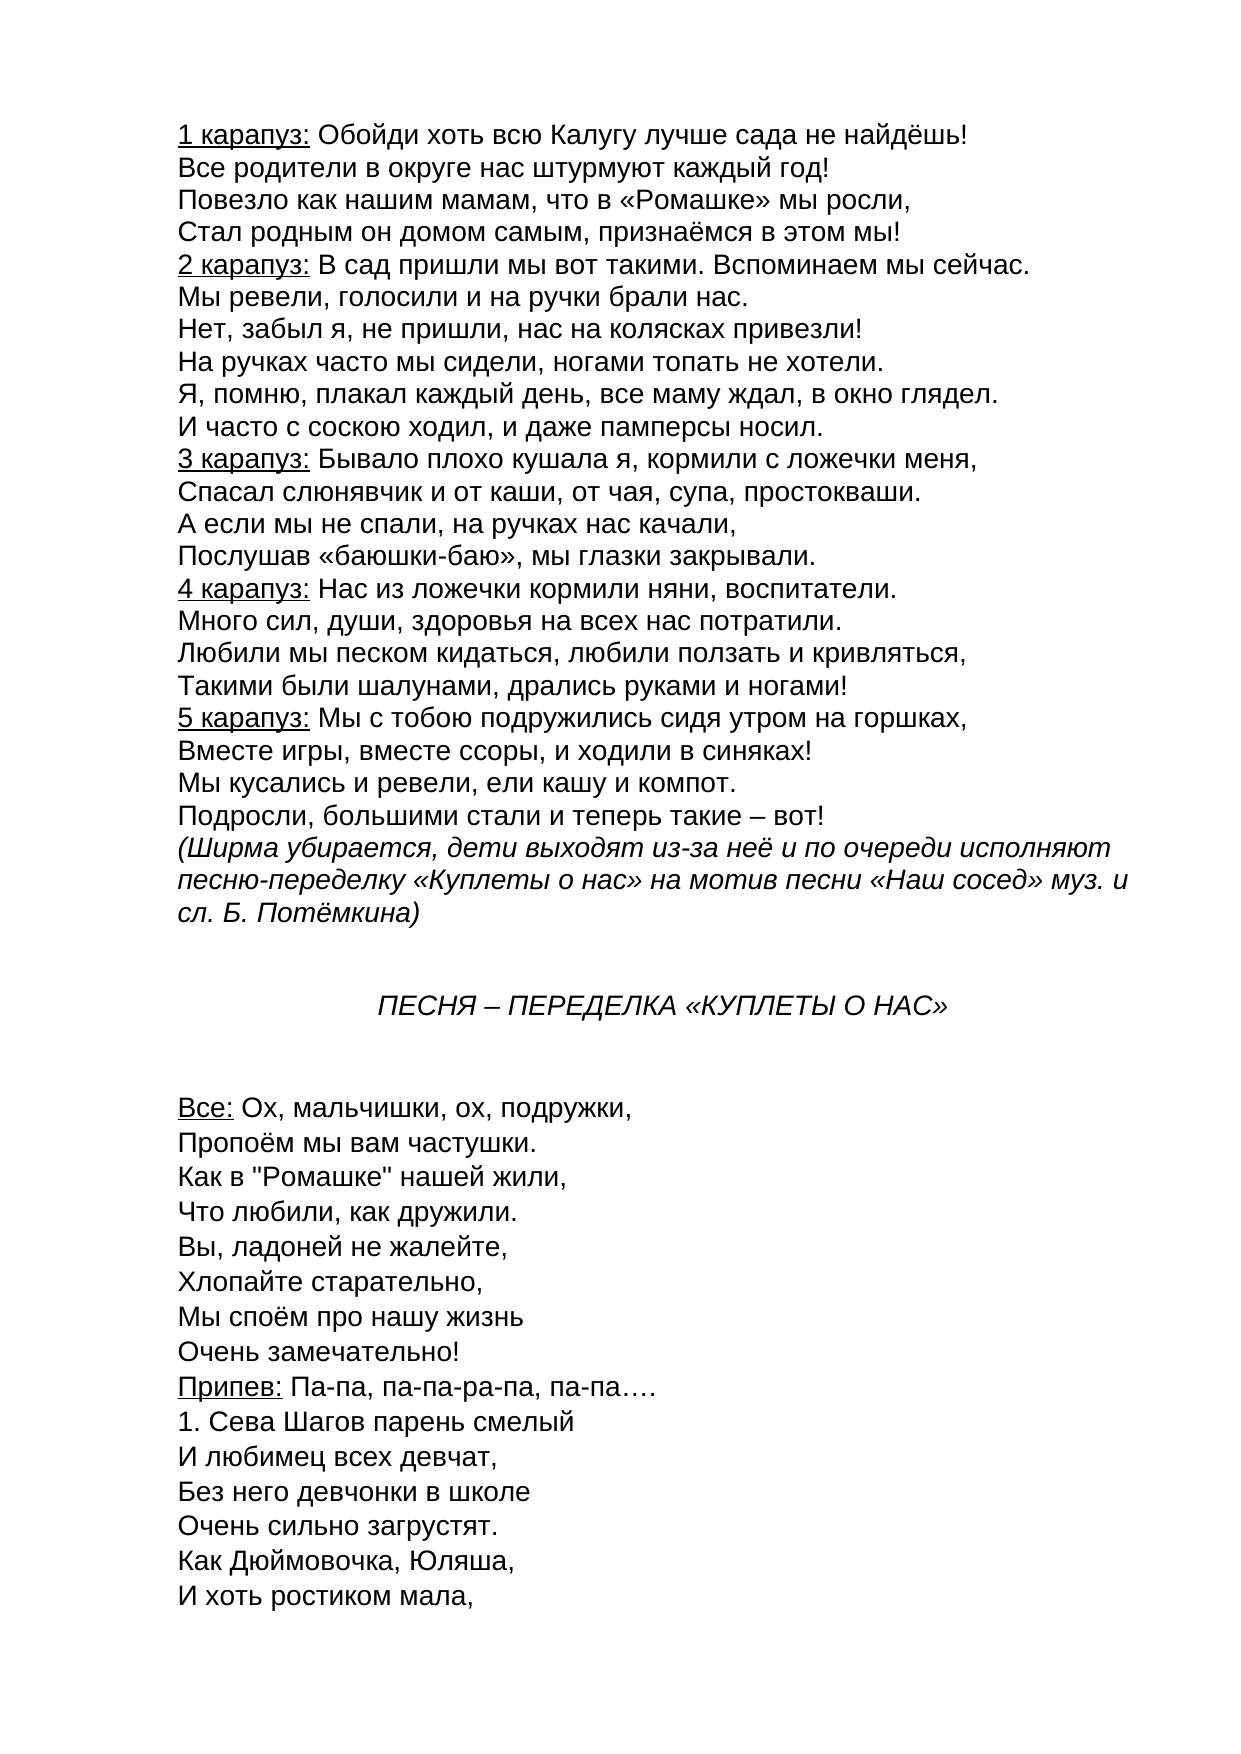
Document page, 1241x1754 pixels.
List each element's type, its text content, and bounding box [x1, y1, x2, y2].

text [177, 1021, 1152, 1612]
text ПЕСНЯ – ПЕРЕДЕЛКА «КУПЛЕТЫ О НАС» [177, 988, 1152, 1021]
text 1 карапуз: Обойди хоть всю Калугу лучше сада не найдёшь! Все родители в округе нас штурмуют каждый год! Повезло как нашим мамам, что в «Ромашке» мы росли, Стал родным он домом самым, признаёмся в этом мы! 2 карапуз: В сад пришли мы вот такими. Вспоминаем мы сейчас. Мы ревели, голосили и на ручки брали нас. Нет, забыл я, не пришли, нас на колясках привезли! На ручках часто мы сидели, ногами топать не хотели. Я, помню, плакал каждый день, все маму ждал, в окно глядел. И часто с соскою ходил, и даже памперсы носил. 3 карапуз: Бывало плохо кушала я, кормили с ложечки меня, Спасал слюнявчик и от каши, от чая, супа, простокваши. А если мы не спали, на ручках нас качали, Послушав «баюшки-баю», мы глазки закрывали. 4 карапуз: Нас из ложечки кормили няни, воспитатели. Много сил, души, здоровья на всех нас потратили. Любили мы песком кидаться, любили ползать и кривляться, Такими были шалунами, дрались руками и ногами! 5 карапуз: Мы с тобою подружились сидя утром на горшках, Вместе игры, вместе ссоры, и ходили в синяках! Мы кусались и ревели, ели кашу и компот. Подросли, большими стали и теперь такие – вот! (Ширма убирается, дети выходят из-за неё и по очереди исполняют песню-переделку «Куплеты о нас» на мотив песни «Наш сосед» муз. и сл. Б. Потёмкина) [177, 118, 1152, 988]
